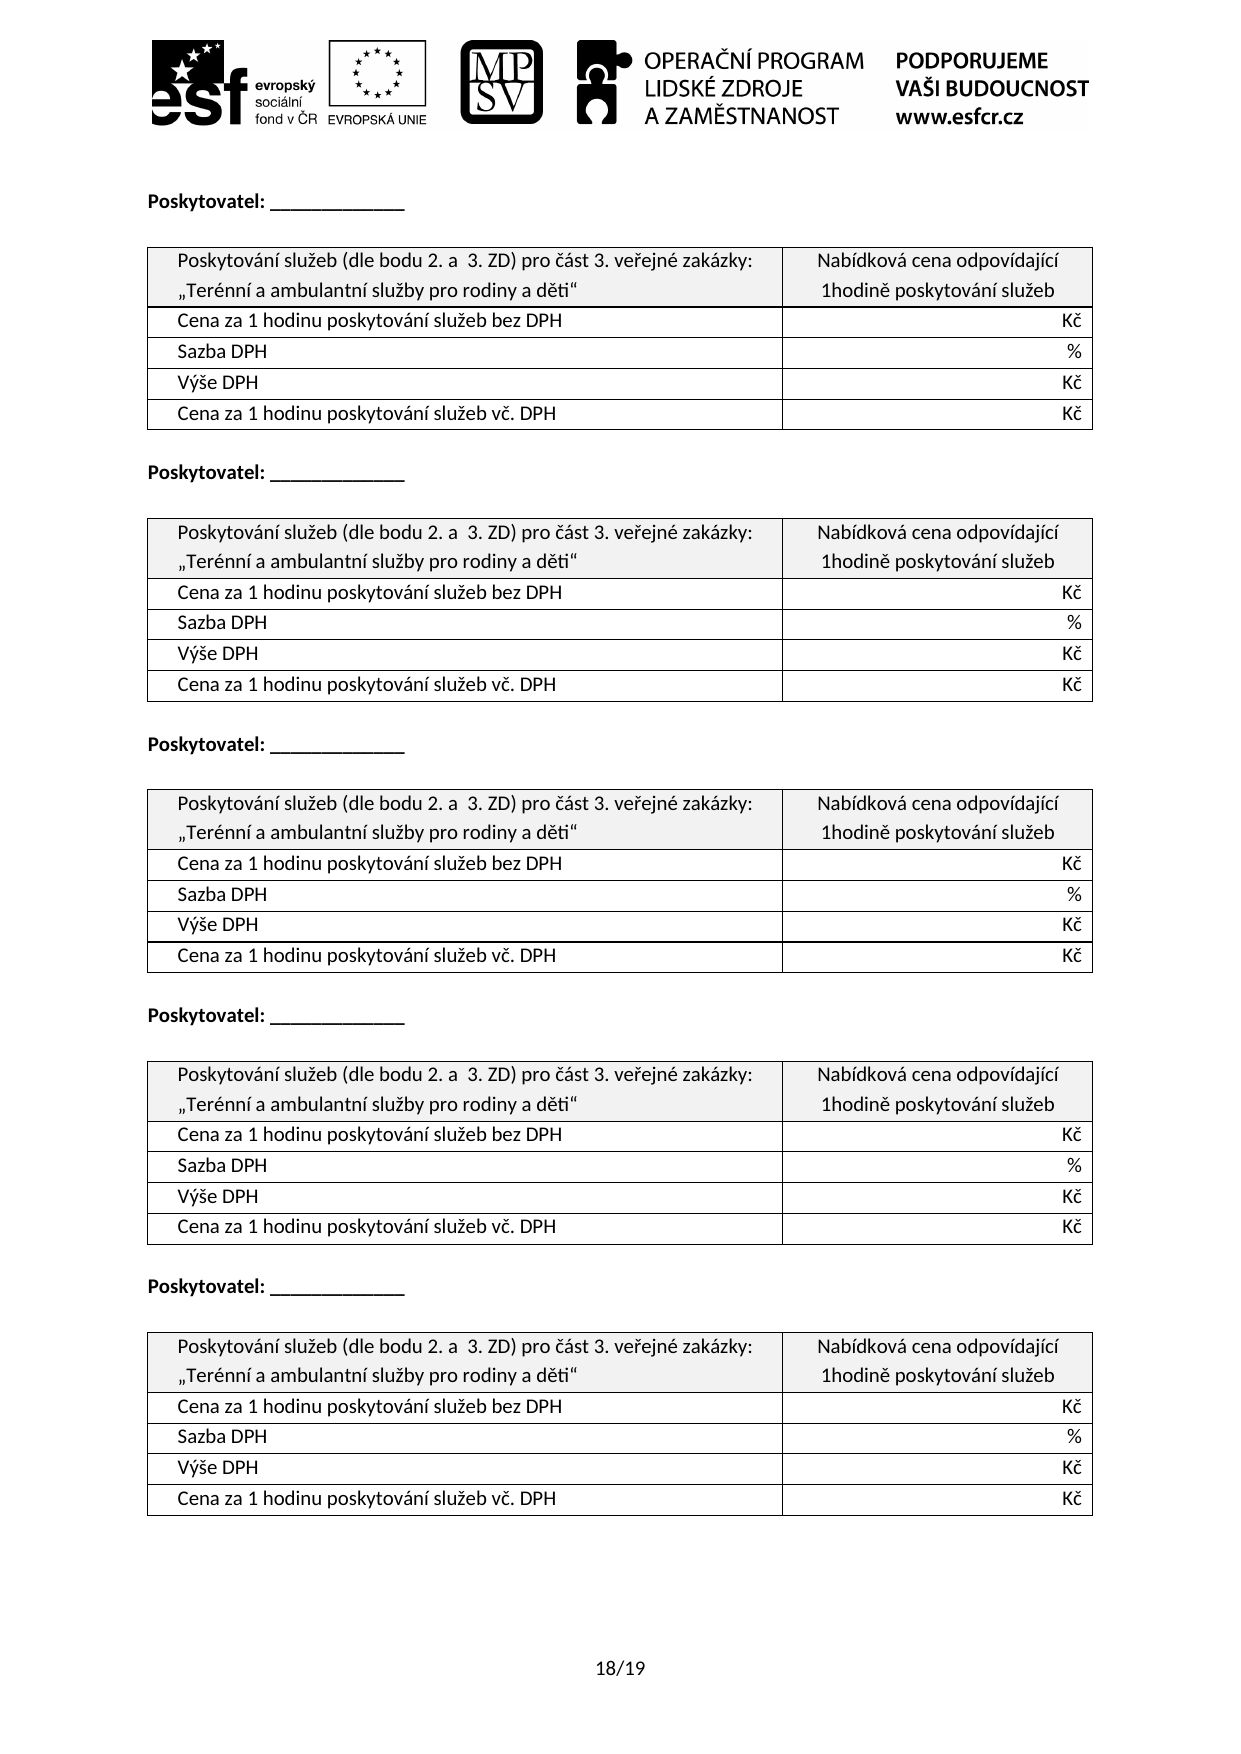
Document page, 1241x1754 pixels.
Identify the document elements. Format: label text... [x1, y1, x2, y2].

table_header Nabídková cena odpovídající 1hodině poskytování služeb [783, 1062, 1092, 1121]
table_cell % [783, 610, 1092, 639]
table_cell Výše DPH [148, 640, 782, 670]
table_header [783, 1333, 1092, 1392]
table_cell Sazba DPH [148, 1152, 782, 1182]
table_cell Cena za 1 hodinu poskytování služeb bez DPH [148, 1122, 782, 1151]
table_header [783, 248, 1092, 306]
table_cell Kč [783, 1485, 1092, 1515]
table_header Poskytování služeb (dle bodu 2. a 3. ZD) pro část 3. veřejné zakázky: „Terénní a ambulantní služby pro rodiny a děti“ [148, 790, 782, 849]
text Poskytovatel: _____________ [148, 188, 1092, 214]
text Poskytovatel: _____________ [148, 1002, 1092, 1028]
table_cell Cena za 1 hodinu poskytování služeb vč. DPH [148, 400, 782, 429]
table_cell Kč [783, 912, 1092, 941]
table_cell Cena za 1 hodinu poskytování služeb bez DPH [148, 579, 782, 608]
table_cell Kč [783, 640, 1092, 670]
table_cell Cena za 1 hodinu poskytování služeb vč. DPH [148, 671, 782, 701]
table_cell Cena za 1 hodinu poskytování služeb bez DPH [148, 308, 782, 337]
table_cell % [783, 338, 1092, 368]
table_cell Cena za 1 hodinu poskytování služeb vč. DPH [148, 943, 782, 972]
picture [152, 40, 1089, 130]
table_cell Výše DPH [148, 1454, 782, 1484]
table_header Poskytování služeb (dle bodu 2. a 3. ZD) pro část 3. veřejné zakázky: „Terénní a ambulantní služby pro rodiny a děti“ [148, 519, 782, 578]
table_cell Výše DPH [148, 912, 782, 941]
table_cell % [783, 1152, 1092, 1182]
table_cell Cena za 1 hodinu poskytování služeb vč. DPH [148, 1485, 782, 1515]
table_cell Kč [783, 1214, 1092, 1243]
table_cell Kč [783, 308, 1092, 337]
table_cell % [783, 881, 1092, 911]
table_cell % [783, 1424, 1092, 1453]
table_cell Cena za 1 hodinu poskytování služeb vč. DPH [148, 1214, 782, 1243]
table_cell Kč [783, 1393, 1092, 1423]
table_cell Kč [783, 671, 1092, 701]
table_cell Kč [783, 1122, 1092, 1151]
text Poskytovatel: _____________ [148, 459, 1092, 485]
table_cell Kč [783, 369, 1092, 399]
text Poskytovatel: _____________ [148, 1274, 1092, 1299]
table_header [148, 1333, 782, 1392]
table_cell Kč [783, 579, 1092, 608]
table_header Nabídková cena odpovídající 1hodině poskytování služeb [783, 790, 1092, 849]
table_cell Sazba DPH [148, 1424, 782, 1453]
table_cell Kč [783, 943, 1092, 972]
table_cell Cena za 1 hodinu poskytování služeb bez DPH [148, 850, 782, 880]
table_cell Kč [783, 400, 1092, 429]
table_cell Kč [783, 1183, 1092, 1213]
table_cell Sazba DPH [148, 338, 782, 368]
table_cell Kč [783, 850, 1092, 880]
table_header Poskytování služeb (dle bodu 2. a 3. ZD) pro část 3. veřejné zakázky: „Terénní a ambulantní služby pro rodiny a děti“ [148, 1062, 782, 1121]
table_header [148, 248, 782, 306]
table_cell Výše DPH [148, 1183, 782, 1213]
table_cell Cena za 1 hodinu poskytování služeb bez DPH [148, 1393, 782, 1423]
text Poskytovatel: _____________ [148, 731, 1092, 756]
table_cell Sazba DPH [148, 610, 782, 639]
table_cell Kč [783, 1454, 1092, 1484]
table_cell Výše DPH [148, 369, 782, 399]
table_cell Sazba DPH [148, 881, 782, 911]
table_header Nabídková cena odpovídající 1hodině poskytování služeb [783, 519, 1092, 578]
